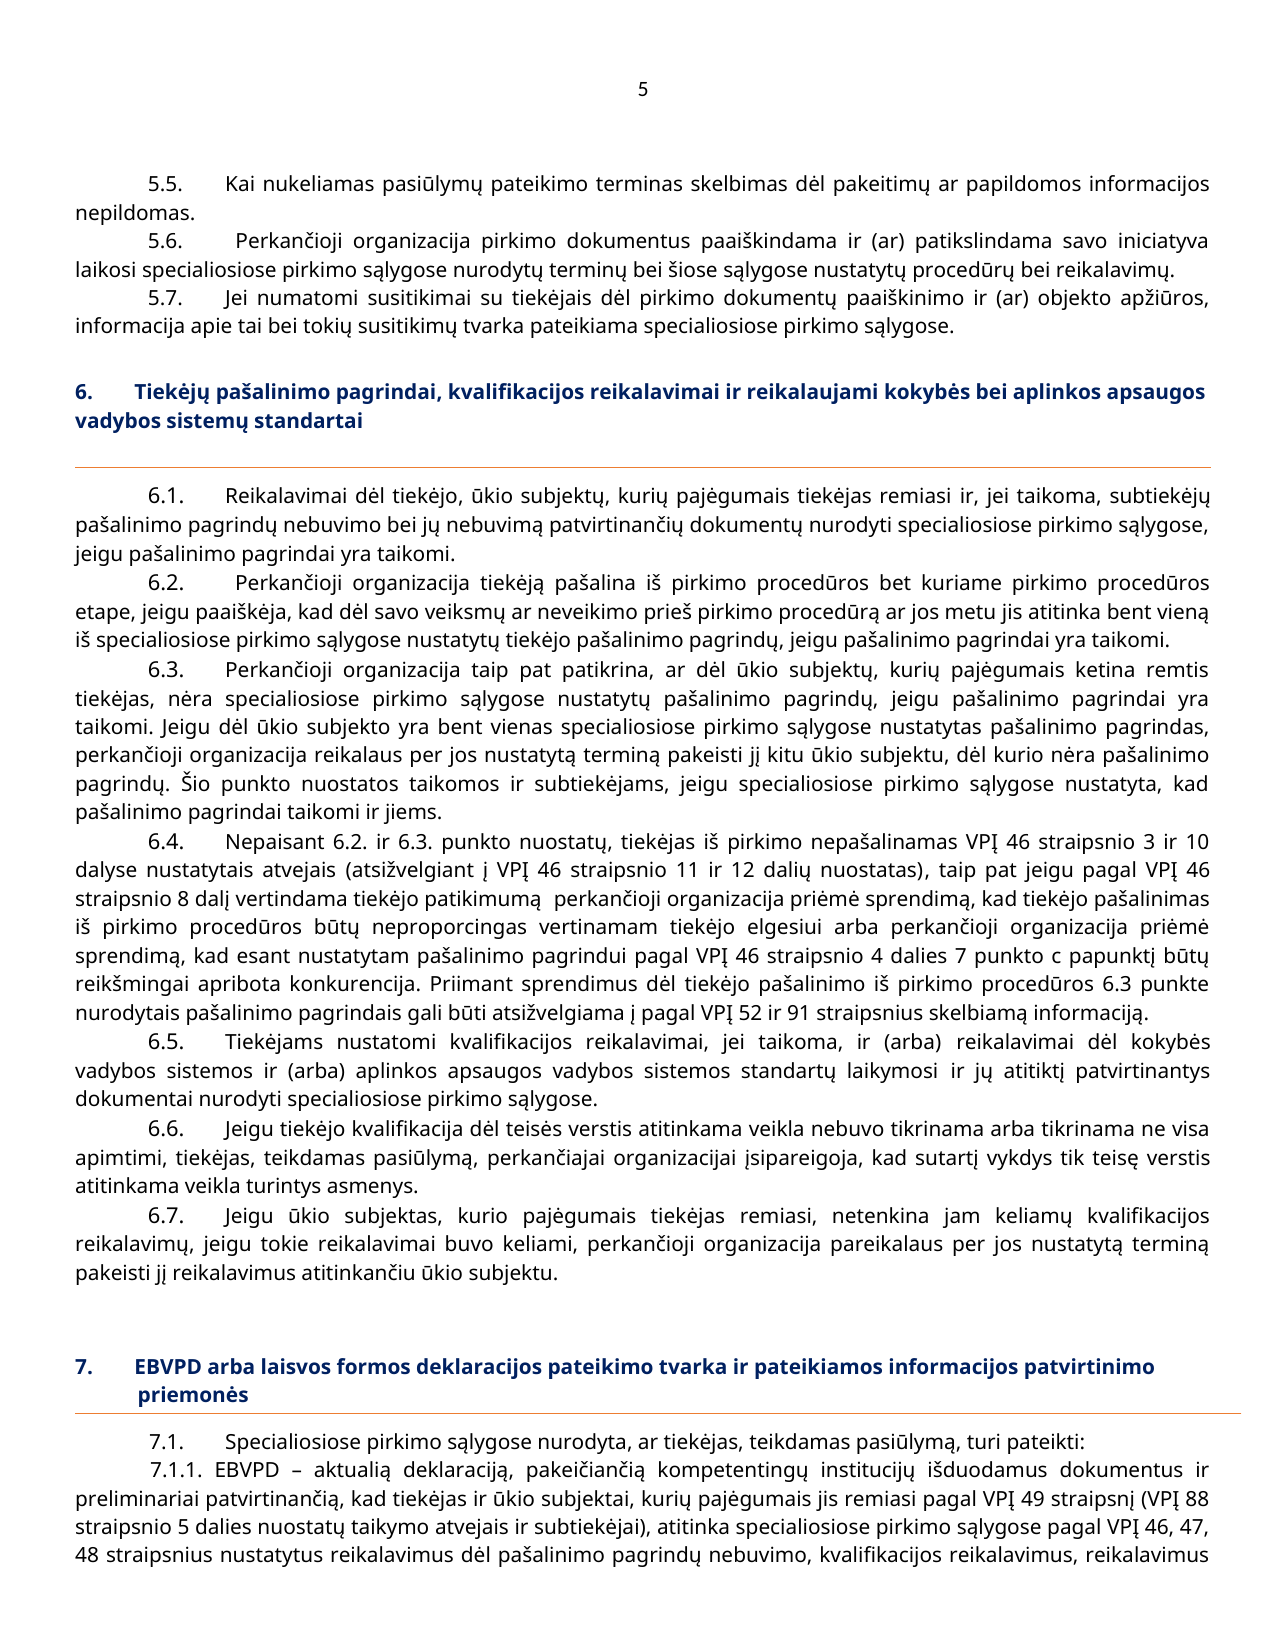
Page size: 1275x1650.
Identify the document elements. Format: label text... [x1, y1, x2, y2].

subtitle Tiekėjų pašalinimo pagrindai, kvalifikacijos reikalavimai ir reikalaujami kokybės bei aplinkos apsaugos vadybos sistemų standartai [75, 377, 1211, 434]
subtitle EBVPD arba laisvos formos deklaracijos pateikimo tvarka ir pateikiamos informacijos patvirtinimo priemonės [75, 1352, 1241, 1413]
list Perkančioji organizacija taip pat patikrina, ar dėl ūkio subjektų, kurių pajėgumais ketina remtis tiekėjas, nėra specialiosiose pirkimo sąlygose nustatytų pašalinimo pagrindų, jeigu pašalinimo pagrindai yra taikomi. Jeigu dėl ūkio subjekto yra bent vienas specialiosiose pirkimo sąlygose nustatytas pašalinimo pagrindas, perkančioji organizacija reikalaus per jos nustatytą terminą pakeisti jį kitu ūkio subjektu, dėl kurio nėra pašalinimo pagrindų. Šio punkto nuostatos taikomos ir subtiekėjams, jeigu specialiosiose pirkimo sąlygose nustatyta, kad pašalinimo pagrindai taikomi ir jiems. [75, 654, 1211, 826]
list Reikalavimai dėl tiekėjo, ūkio subjektų, kurių pajėgumais tiekėjas remiasi ir, jei taikoma, subtiekėjų pašalinimo pagrindų nebuvimo bei jų nebuvimą patvirtinančių dokumentų nurodyti specialiosiose pirkimo sąlygose, jeigu pašalinimo pagrindai yra taikomi. [75, 481, 1211, 567]
list Jei numatomi susitikimai su tiekėjais dėl pirkimo dokumentų paaiškinimo ir (ar) objekto apžiūros, informacija apie tai bei tokių susitikimų tvarka pateikiama specialiosiose pirkimo sąlygose. [75, 283, 1211, 340]
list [75, 1455, 1211, 1569]
list Kai nukeliamas pasiūlymų pateikimo terminas skelbimas dėl pakeitimų ar papildomos informacijos nepildomas. [75, 169, 1211, 226]
list Perkančioji organizacija tiekėją pašalina iš pirkimo procedūros bet kuriame pirkimo procedūros etape, jeigu paaiškėja, kad dėl savo veiksmų ar neveikimo prieš pirkimo procedūrą ar jos metu jis atitinka bent vieną iš specialiosiose pirkimo sąlygose nustatytų tiekėjo pašalinimo pagrindų, jeigu pašalinimo pagrindai yra taikomi. [75, 567, 1211, 654]
list Tiekėjams nustatomi kvalifikacijos reikalavimai, jei taikoma, ir (arba) reikalavimai dėl kokybės vadybos sistemos ir (arba) aplinkos apsaugos vadybos sistemos standartų laikymosi ir jų atitiktį patvirtinantys dokumentai nurodyti specialiosiose pirkimo sąlygose. [75, 1026, 1211, 1113]
list Nepaisant 6.2. ir 6.3. punkto nuostatų, tiekėjas iš pirkimo nepašalinamas VPĮ 46 straipsnio 3 ir 10 dalyse nustatytais atvejais (atsižvelgiant į VPĮ 46 straipsnio 11 ir 12 dalių nuostatas), taip pat jeigu pagal VPĮ 46 straipsnio 8 dalį vertindama tiekėjo patikimumą perkančioji organizacija priėmė sprendimą, kad tiekėjo pašalinimas iš pirkimo procedūros būtų neproporcingas vertinamam tiekėjo elgesiui arba perkančioji organizacija priėmė sprendimą, kad esant nustatytam pašalinimo pagrindui pagal VPĮ 46 straipsnio 4 dalies 7 punkto c papunktį būtų reikšmingai apribota konkurencija. Priimant sprendimus dėl tiekėjo pašalinimo iš pirkimo procedūros 6.3 punkte nurodytais pašalinimo pagrindais gali būti atsižvelgiama į pagal VPĮ 52 ir 91 straipsnius skelbiamą informaciją. [75, 826, 1211, 1026]
list Perkančioji organizacija pirkimo dokumentus paaiškindama ir (ar) patikslindama savo iniciatyva laikosi specialiosiose pirkimo sąlygose nurodytų terminų bei šiose sąlygose nustatytų procedūrų bei reikalavimų. [75, 226, 1211, 283]
list Jeigu ūkio subjektas, kurio pajėgumais tiekėjas remiasi, netenkina jam keliamų kvalifikacijos reikalavimų, jeigu tokie reikalavimai buvo keliami, perkančioji organizacija pareikalaus per jos nustatytą terminą pakeisti jį reikalavimus atitinkančiu ūkio subjektu. [75, 1199, 1211, 1286]
list 7.1. Specialiosiose pirkimo sąlygose nurodyta, ar tiekėjas, teikdamas pasiūlymą, turi pateikti: [75, 1427, 1211, 1455]
list Jeigu tiekėjo kvalifikacija dėl teisės verstis atitinkama veikla nebuvo tikrinama arba tikrinama ne visa apimtimi, tiekėjas, teikdamas pasiūlymą, perkančiajai organizacijai įsipareigoja, kad sutartį vykdys tik teisę verstis atitinkama veikla turintys asmenys. [75, 1113, 1211, 1199]
